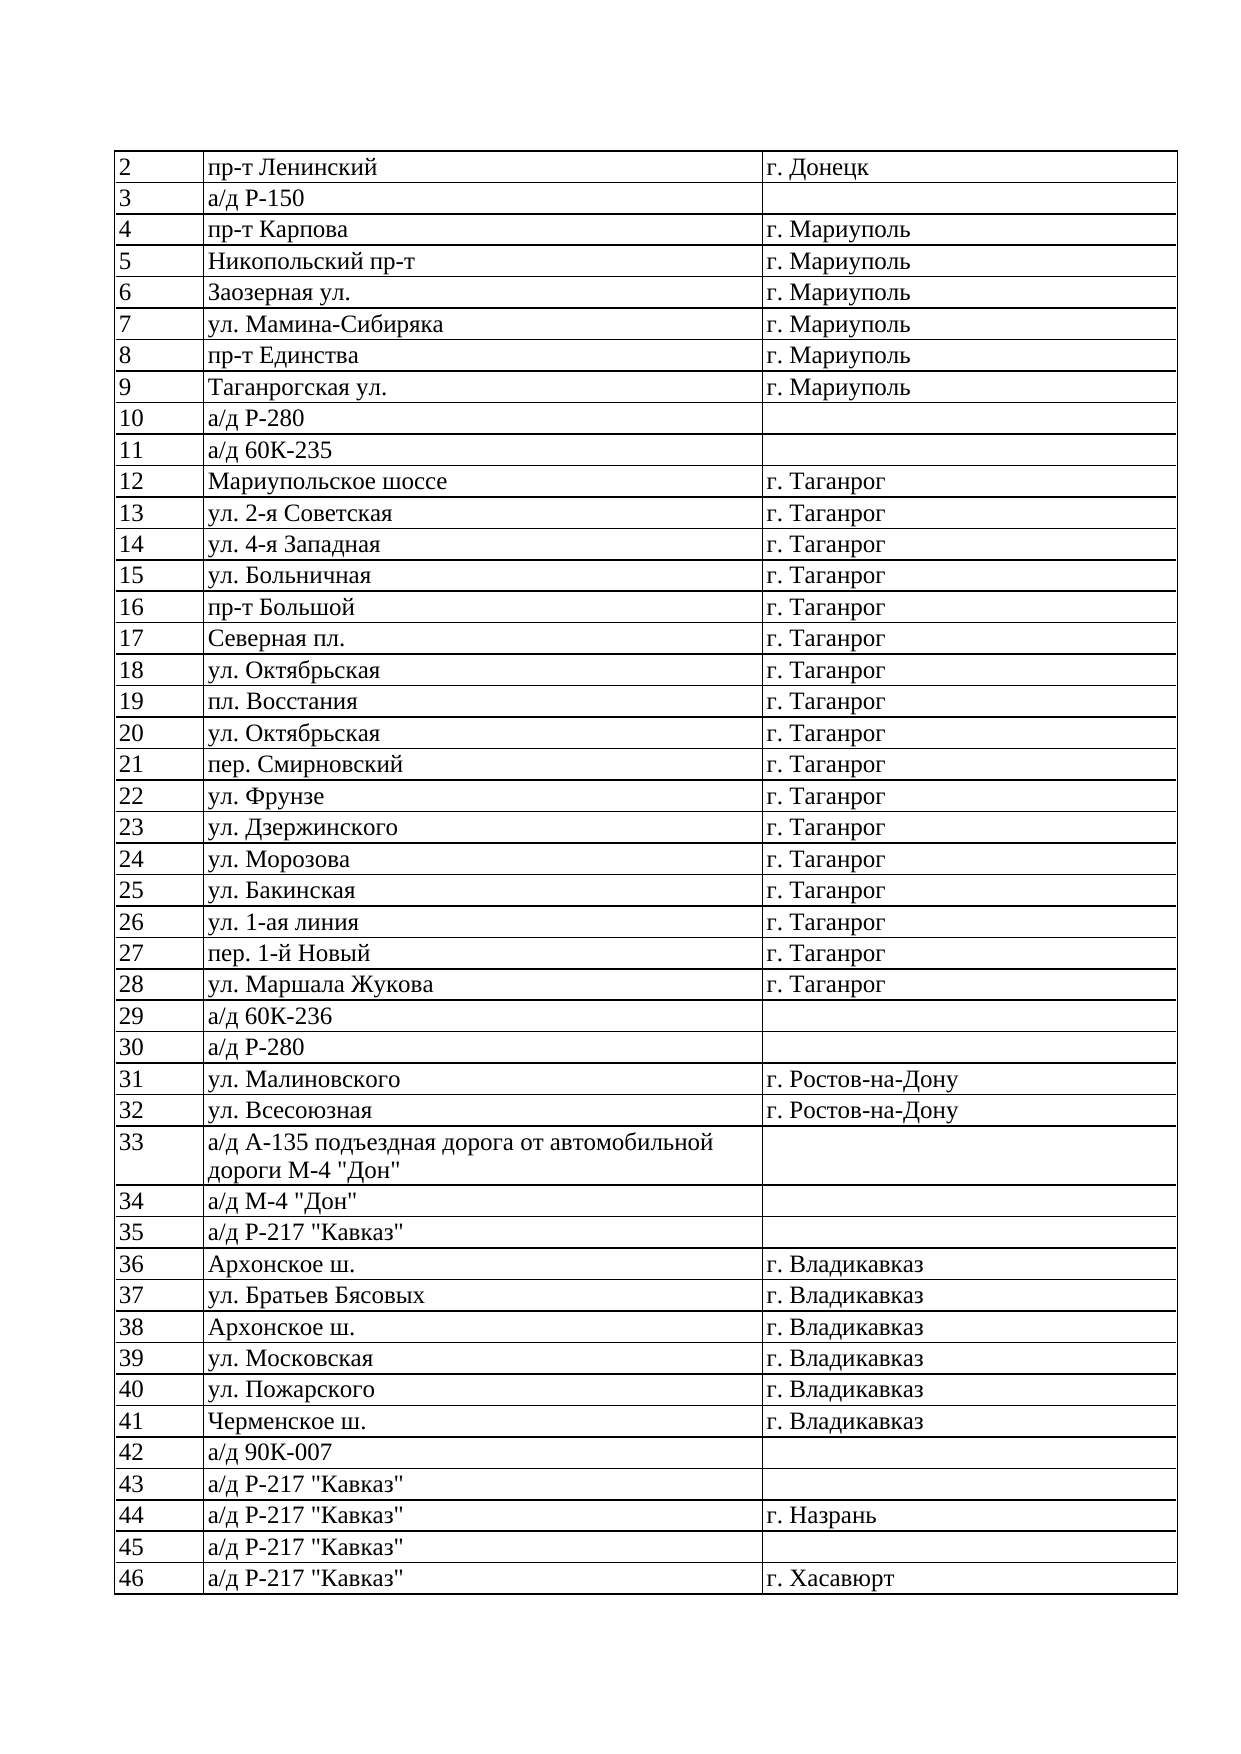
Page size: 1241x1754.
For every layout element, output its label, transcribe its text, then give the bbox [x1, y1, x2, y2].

table_cell [763, 1184, 1177, 1216]
table_cell пр-т Карпова [204, 215, 762, 244]
table_cell [763, 1468, 1177, 1499]
table_cell г. Таганрог [763, 590, 1177, 622]
table_cell 23 [115, 812, 203, 842]
table_cell г. Таганрог [763, 748, 1177, 779]
table_cell ул. Октябрьская [204, 655, 762, 685]
table_cell ул. Братьев Бясовых [204, 1280, 762, 1310]
table_cell 39 [115, 1343, 203, 1373]
table_cell Черменское ш. [204, 1406, 762, 1436]
table_cell г. Мариуполь [763, 244, 1177, 276]
table_cell 41 [115, 1406, 203, 1436]
table_cell [763, 433, 1177, 464]
table_cell 9 [115, 371, 203, 402]
table_cell г. Таганрог [763, 811, 1177, 842]
table_cell пр-т Единства [204, 340, 762, 370]
table_cell 3 [115, 183, 203, 213]
table_cell ул. Пожарского [204, 1375, 762, 1404]
table_cell [763, 1031, 1177, 1062]
table_cell г. Таганрог [763, 685, 1177, 716]
table_cell 45 [115, 1531, 203, 1562]
table_cell 43 [115, 1469, 203, 1499]
table_cell 5 [115, 245, 203, 276]
table_cell [763, 1530, 1177, 1562]
table_cell ул. Мамина-Сибиряка [204, 309, 762, 339]
table_cell а/д А-135 подъездная дорога от автомобильной дороги М-4 "Дон" [204, 1127, 762, 1184]
table_cell 6 [115, 277, 203, 307]
table_cell ул. Дзержинского [204, 812, 762, 842]
table_cell г. Таганрог [763, 968, 1177, 999]
table_cell пр-т Ленинский [204, 152, 762, 181]
table_cell г. Таганрог [763, 936, 1177, 968]
table_cell г. Таганрог [763, 559, 1177, 590]
table_cell 22 [115, 780, 203, 811]
table_cell Заозерная ул. [204, 277, 762, 307]
table_cell 19 [115, 686, 203, 716]
table_cell г. Мариуполь [763, 213, 1177, 244]
table_cell г. Таганрог [763, 653, 1177, 685]
table_cell а/д М-4 "Дон" [204, 1186, 762, 1216]
table_cell ул. Морозова [204, 844, 762, 873]
table_cell 33 [115, 1126, 203, 1184]
table_cell 26 [115, 906, 203, 936]
table_cell г. Ростов-на-Дону [763, 1062, 1177, 1094]
table_cell г. Таганрог [763, 622, 1177, 653]
table_cell а/д Р-217 "Кавказ" [204, 1217, 762, 1247]
table_cell г. Назрань [763, 1499, 1177, 1530]
table_cell 17 [115, 623, 203, 653]
table_cell 14 [115, 529, 203, 559]
table_cell ул. 1-ая линия [204, 907, 762, 936]
table_cell Архонское ш. [204, 1312, 762, 1342]
table_cell 24 [115, 843, 203, 873]
table_cell г. Таганрог [763, 528, 1177, 559]
table_cell г. Владикавказ [763, 1279, 1177, 1310]
table_cell г. Таганрог [763, 779, 1177, 811]
table_cell ул. Маршала Жукова [204, 970, 762, 999]
table_cell г. Владикавказ [763, 1405, 1177, 1436]
table_cell 10 [115, 403, 203, 433]
table_cell г. Таганрог [763, 905, 1177, 936]
table_cell ул. Больничная [204, 561, 762, 590]
table_cell 31 [115, 1063, 203, 1094]
table_cell [763, 999, 1177, 1031]
table_cell г. Таганрог [763, 496, 1177, 527]
table_cell [763, 1436, 1177, 1467]
table_cell а/д Р-217 "Кавказ" [204, 1469, 762, 1499]
table_cell 34 [115, 1185, 203, 1216]
table_cell 18 [115, 654, 203, 685]
table_cell 27 [115, 938, 203, 968]
table_cell Северная пл. [204, 623, 762, 653]
table_cell 32 [115, 1095, 203, 1125]
table_cell [763, 1216, 1177, 1247]
table_cell 21 [115, 749, 203, 779]
table_cell 4 [115, 214, 203, 244]
table_cell 20 [115, 717, 203, 748]
table_cell г. Мариуполь [763, 370, 1177, 402]
table_cell г. Ростов-на-Дону [763, 1094, 1177, 1125]
table_cell 38 [115, 1311, 203, 1342]
table_cell 30 [115, 1032, 203, 1062]
table_cell г. Владикавказ [763, 1373, 1177, 1404]
table_cell 15 [115, 560, 203, 590]
table_cell а/д 90К-007 [204, 1438, 762, 1467]
table_cell пер. Смирновский [204, 749, 762, 779]
table_cell а/д Р-280 [204, 1032, 762, 1062]
table_cell Никопольский пр-т [204, 246, 762, 276]
table_cell пер. 1-й Новый [204, 938, 762, 968]
table_cell а/д 60К-235 [204, 435, 762, 464]
table_cell г. Таганрог [763, 716, 1177, 748]
table_cell г. Таганрог [763, 874, 1177, 905]
table_cell а/д Р-217 "Кавказ" [204, 1501, 762, 1530]
table_cell г. Мариуполь [763, 307, 1177, 339]
table_cell 46 [115, 1563, 203, 1593]
table_cell 11 [115, 434, 203, 464]
table_cell ул. Бакинская [204, 875, 762, 905]
table_cell 28 [115, 969, 203, 999]
table_cell а/д Р-217 "Кавказ" [204, 1563, 762, 1593]
table_cell а/д Р-150 [204, 183, 762, 213]
table_cell 40 [115, 1374, 203, 1404]
table_cell 29 [115, 1000, 203, 1031]
table_cell ул. Октябрьская [204, 718, 762, 748]
table_cell Архонское ш. [204, 1249, 762, 1279]
table_cell 36 [115, 1248, 203, 1279]
table_cell ул. 2-я Советская [204, 498, 762, 527]
table_cell ул. Фрунзе [204, 781, 762, 811]
table_cell 42 [115, 1437, 203, 1467]
table_cell 12 [115, 466, 203, 496]
table_cell г. Владикавказ [763, 1342, 1177, 1373]
table_cell ул. 4-я Западная [204, 529, 762, 559]
table_cell г. Хасавюрт [763, 1562, 1177, 1593]
table_cell г. Таганрог [763, 465, 1177, 496]
table_cell г. Донецк [763, 152, 1177, 181]
table_cell 16 [115, 591, 203, 622]
table_cell ул. Малиновского [204, 1064, 762, 1094]
table_cell Таганрогская ул. [204, 372, 762, 402]
table_cell [763, 402, 1177, 433]
table_cell 44 [115, 1500, 203, 1530]
table_cell г. Мариуполь [763, 339, 1177, 370]
table_cell 13 [115, 497, 203, 527]
table_cell а/д Р-217 "Кавказ" [204, 1532, 762, 1562]
table_cell Мариупольское шоссе [204, 466, 762, 496]
table_cell г. Мариуполь [763, 276, 1177, 307]
table_cell а/д 60К-236 [204, 1001, 762, 1031]
table_cell г. Таганрог [763, 842, 1177, 873]
table_cell пл. Восстания [204, 686, 762, 716]
table_cell 37 [115, 1280, 203, 1310]
table_cell 2 [115, 152, 203, 181]
table_cell г. Владикавказ [763, 1247, 1177, 1279]
table_cell а/д Р-280 [204, 403, 762, 433]
table_cell [763, 1125, 1177, 1184]
table_cell пр-т Большой [204, 592, 762, 622]
table_cell 7 [115, 308, 203, 339]
table_cell ул. Московская [204, 1343, 762, 1373]
table_cell [763, 181, 1177, 213]
table_cell 35 [115, 1217, 203, 1247]
table_cell ул. Всесоюзная [204, 1095, 762, 1125]
table_cell 8 [115, 340, 203, 370]
table_cell г. Владикавказ [763, 1310, 1177, 1342]
table_cell 25 [115, 875, 203, 905]
